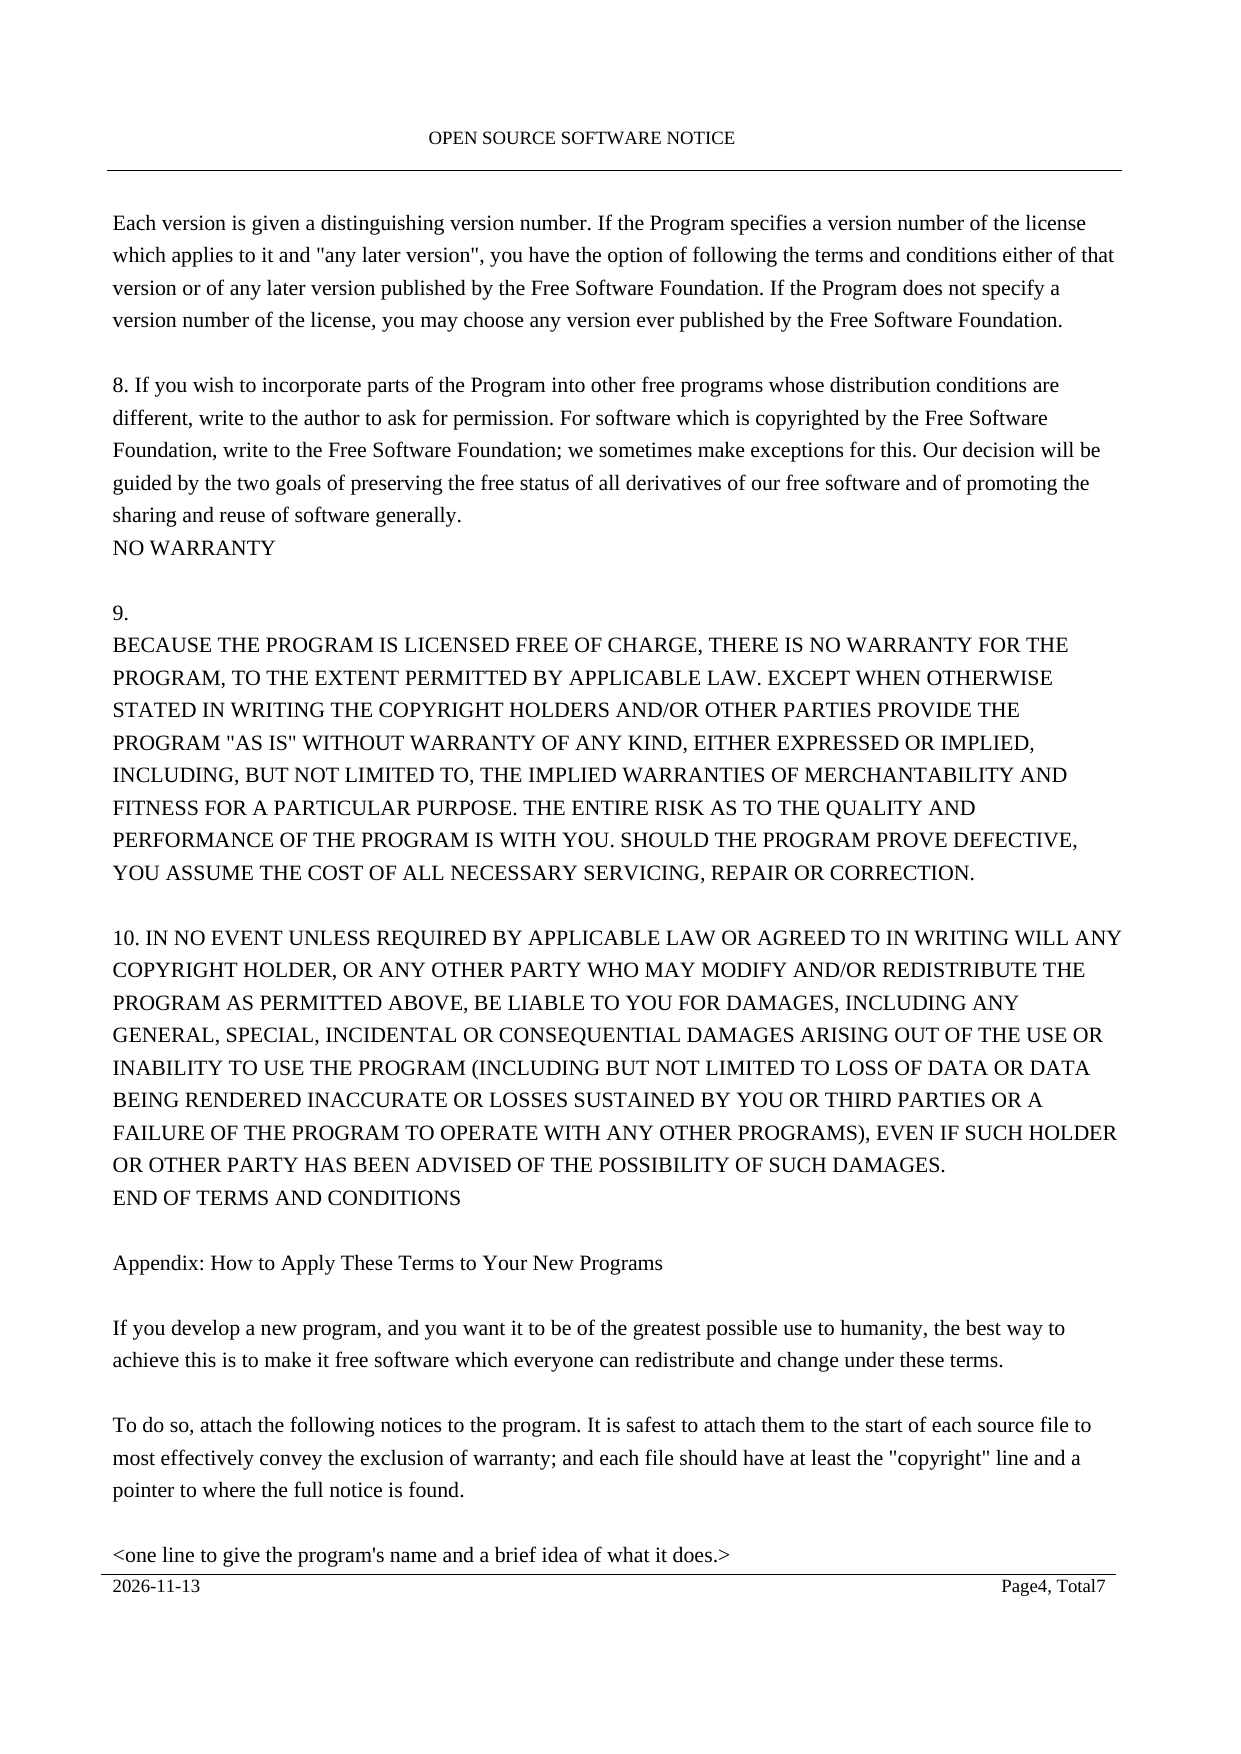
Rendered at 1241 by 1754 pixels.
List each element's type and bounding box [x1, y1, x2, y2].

text [112, 206, 1128, 1571]
